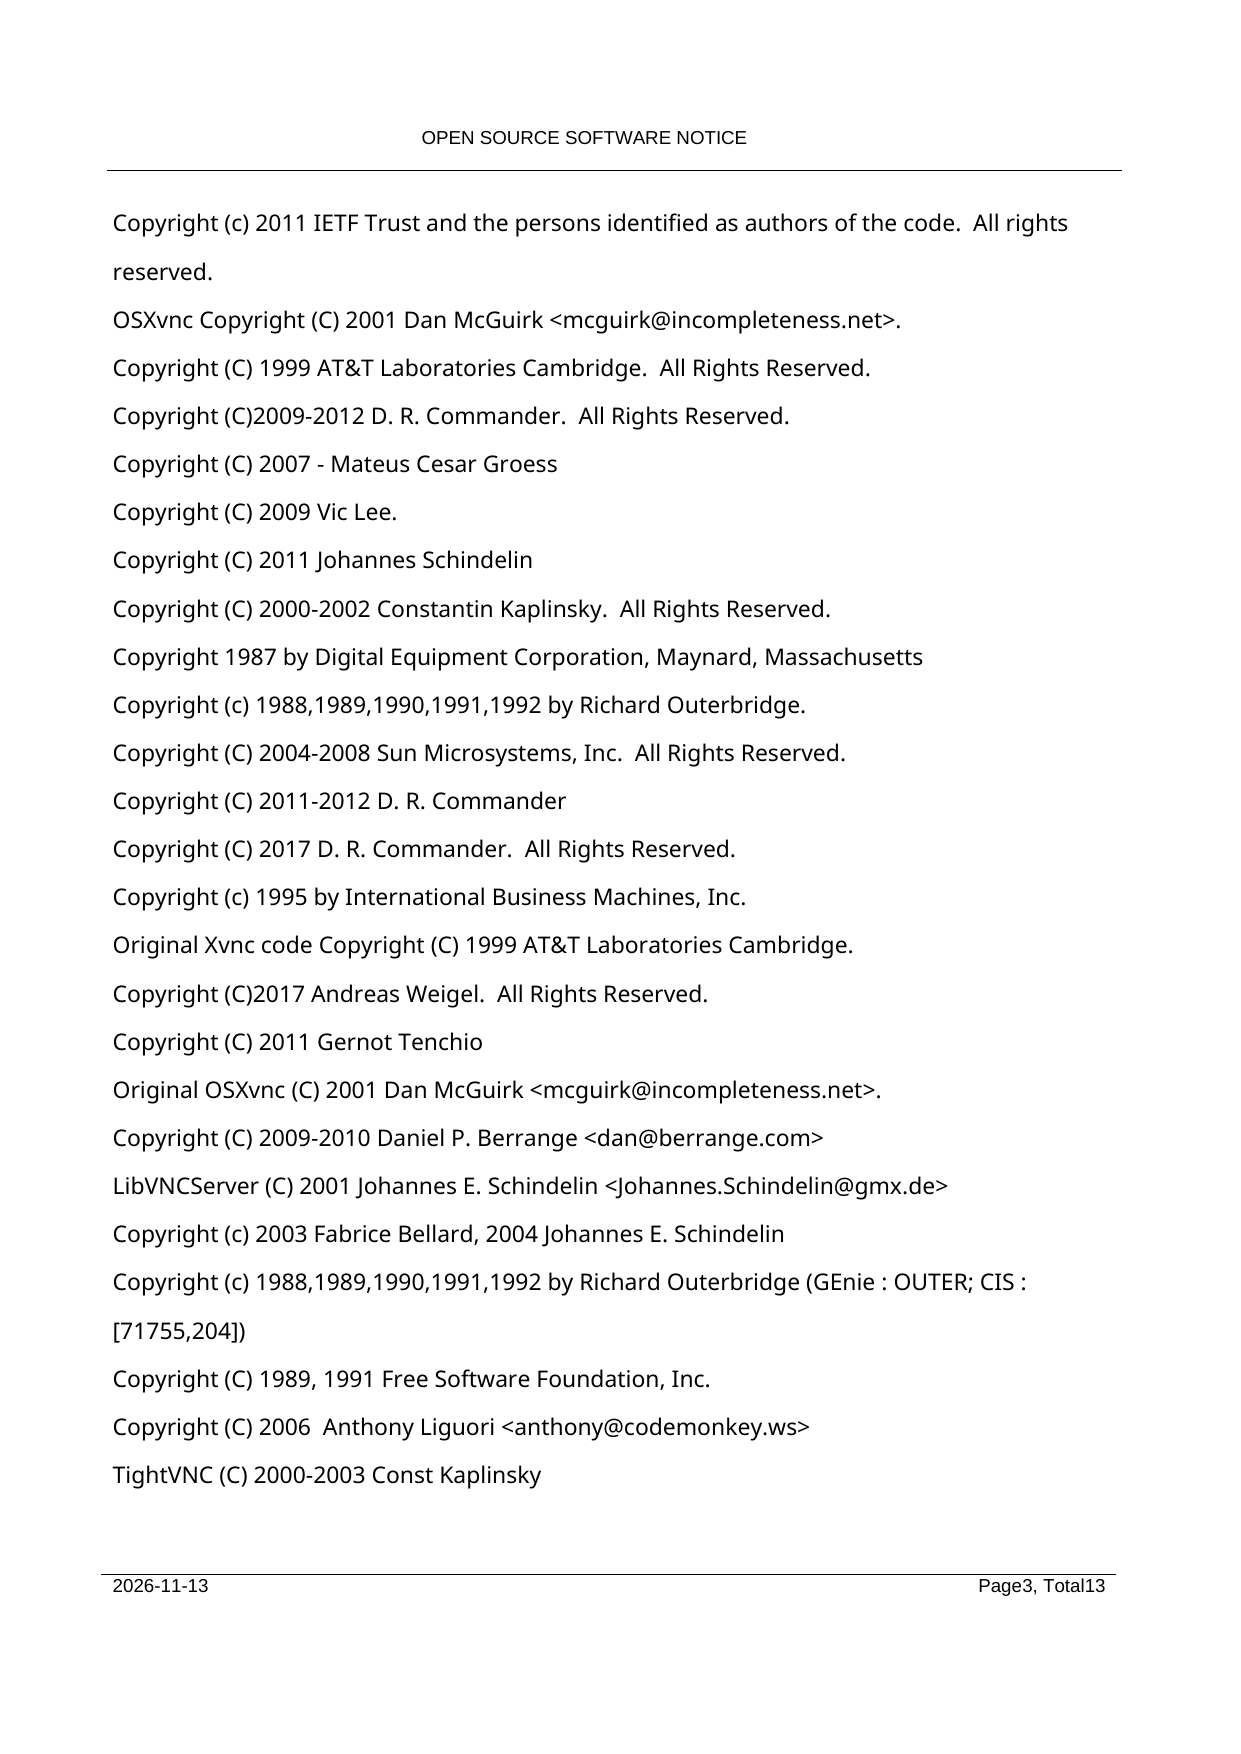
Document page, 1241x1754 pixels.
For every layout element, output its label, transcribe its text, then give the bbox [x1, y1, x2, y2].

text Copyright (C) 2004-2008 Sun Microsystems, Inc. All Rights Reserved. [112, 736, 1128, 769]
text Copyright (c) 2003 Fabrice Bellard, 2004 Johannes E. Schindelin [112, 1218, 1128, 1250]
text Original OSXvnc (C) 2001 Dan McGuirk <mcguirk@incompleteness.net>. [112, 1073, 1128, 1106]
text Copyright (c) 2011 IETF Trust and the persons identified as authors of the code. All rights reserved. [112, 206, 1128, 288]
text Copyright (C) 2011 Gernot Tenchio [112, 1025, 1128, 1058]
text TightVNC (C) 2000-2003 Const Kaplinsky [112, 1459, 1128, 1491]
text Copyright (C) 2007 - Mateus Cesar Groess [112, 448, 1128, 480]
text OSXvnc Copyright (C) 2001 Dan McGuirk <mcguirk@incompleteness.net>. [112, 303, 1128, 336]
text LibVNCServer (C) 2001 Johannes E. Schindelin <Johannes.Schindelin@gmx.de> [112, 1169, 1128, 1202]
text Copyright (C) 2009-2010 Daniel P. Berrange <dan@berrange.com> [112, 1121, 1128, 1154]
text Copyright (C) 2006 Anthony Liguori <anthony@codemonkey.ws> [112, 1411, 1128, 1443]
text Original Xvnc code Copyright (C) 1999 AT&T Laboratories Cambridge. [112, 929, 1128, 961]
text Copyright (C)2017 Andreas Weigel. All Rights Reserved. [112, 977, 1128, 1009]
text Copyright (C) 2011 Johannes Schindelin [112, 544, 1128, 576]
text Copyright (C) 2017 D. R. Commander. All Rights Reserved. [112, 833, 1128, 865]
text Copyright (c) 1988,1989,1990,1991,1992 by Richard Outerbridge (GEnie : OUTER; CIS : [71755,204]) [112, 1266, 1128, 1347]
text Copyright (C) 2011-2012 D. R. Commander [112, 784, 1128, 817]
text Copyright 1987 by Digital Equipment Corporation, Maynard, Massachusetts [112, 640, 1128, 673]
text Copyright (C) 1989, 1991 Free Software Foundation, Inc. [112, 1363, 1128, 1395]
text Copyright (C) 1999 AT&T Laboratories Cambridge. All Rights Reserved. [112, 351, 1128, 384]
text Copyright (C)2009-2012 D. R. Commander. All Rights Reserved. [112, 399, 1128, 432]
text Copyright (c) 1995 by International Business Machines, Inc. [112, 881, 1128, 913]
text Copyright (C) 2000-2002 Constantin Kaplinsky. All Rights Reserved. [112, 592, 1128, 624]
text Copyright (c) 1988,1989,1990,1991,1992 by Richard Outerbridge. [112, 688, 1128, 721]
text Copyright (C) 2009 Vic Lee. [112, 496, 1128, 528]
